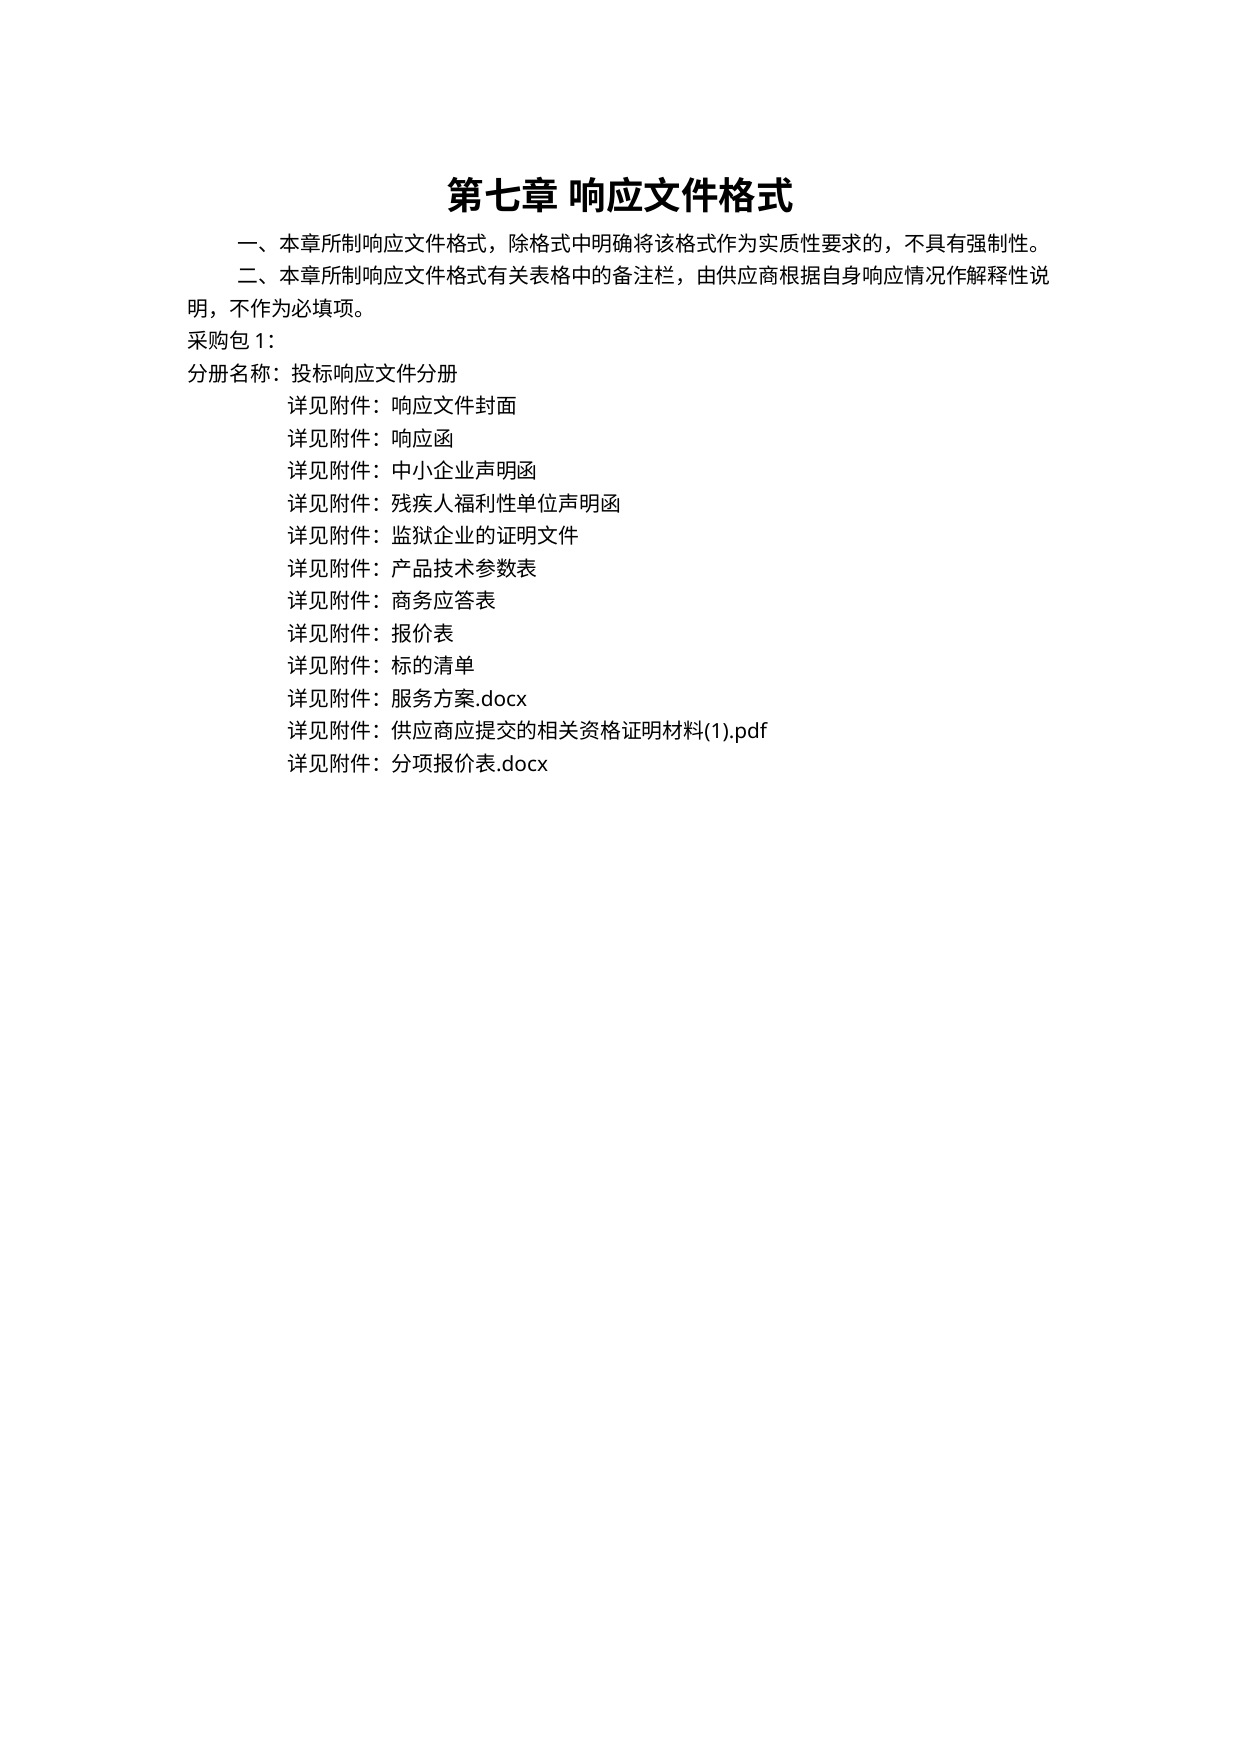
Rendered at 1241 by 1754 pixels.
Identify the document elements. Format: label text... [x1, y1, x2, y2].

text 分册名称：投标响应文件分册 [187, 357, 1053, 389]
text 详见附件：报价表 [187, 617, 1053, 649]
text 详见附件：服务方案.docx [187, 682, 1053, 714]
text 详见附件：残疾人福利性单位声明函 [187, 487, 1053, 519]
text 详见附件：供应商应提交的相关资格证明材料(1).pdf [187, 714, 1053, 747]
text 第七章 响应文件格式 [187, 162, 1053, 227]
text 详见附件：中小企业声明函 [187, 454, 1053, 487]
text 详见附件：标的清单 [187, 649, 1053, 682]
text 详见附件：商务应答表 [187, 584, 1053, 617]
text 详见附件：响应函 [187, 422, 1053, 454]
text 二、本章所制响应文件格式有关表格中的备注栏，由供应商根据自身响应情况作解释性说明，不作为必填项。 [187, 259, 1053, 324]
text 详见附件：产品技术参数表 [187, 552, 1053, 584]
text 详见附件：分项报价表.docx [187, 747, 1053, 779]
text 采购包1： [187, 324, 1053, 357]
text 一、本章所制响应文件格式，除格式中明确将该格式作为实质性要求的，不具有强制性。 [187, 227, 1053, 259]
text 详见附件：监狱企业的证明文件 [187, 519, 1053, 552]
text 详见附件：响应文件封面 [187, 389, 1053, 422]
